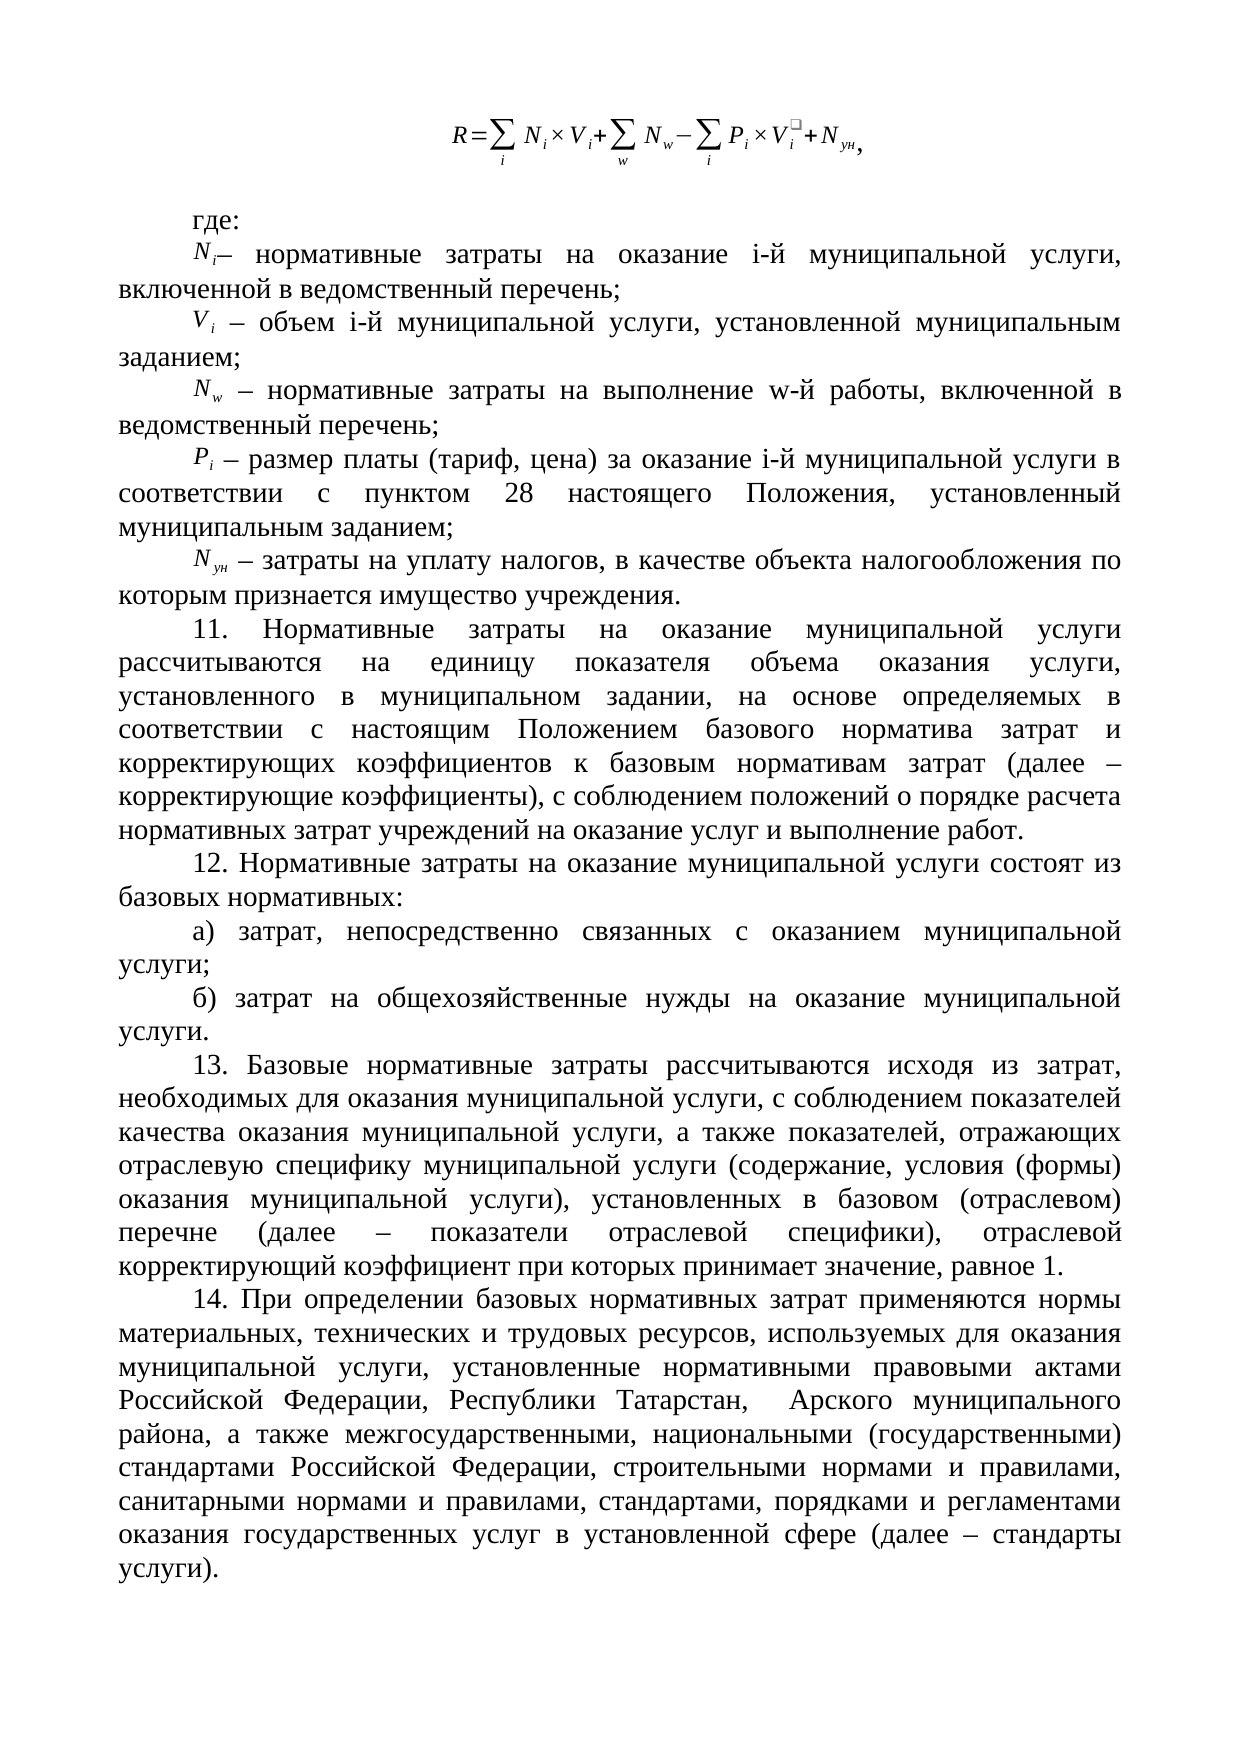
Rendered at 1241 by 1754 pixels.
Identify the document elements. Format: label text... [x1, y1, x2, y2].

text 12. Нормативные затраты на оказание муниципальной услуги состоят из базовых нормативных: [118, 846, 1122, 913]
text где: [118, 202, 1122, 236]
text – объем i-й муниципальной услуги, установленной муниципальным заданием; [118, 304, 1122, 372]
text – затраты на уплату налогов, в качестве объекта налогообложения по которым признается имущество учреждения. [118, 542, 1122, 611]
text 13. Базовые нормативные затраты рассчитываются исходя из затрат, необходимых для оказания муниципальной услуги, с соблюдением показателей качества оказания муниципальной услуги, а также показателей, отражающих отраслевую специфику муниципальной услуги (содержание, условия (формы) оказания муниципальной услуги), установленных в базовом (отраслевом) перечне (далее – показатели отраслевой специфики), отраслевой корректирующий коэффициент при которых принимает значение, равное 1. [118, 1047, 1122, 1282]
text б) затрат на общехозяйственные нужды на оказание муниципальной услуги. [118, 980, 1122, 1047]
text – нормативные затраты на оказание i-й муниципальной услуги, включенной в ведомственный перечень; [118, 236, 1122, 304]
text 14. При определении базовых нормативных затрат применяются нормы материальных, технических и трудовых ресурсов, используемых для оказания муниципальной услуги, установленные нормативными правовыми актами Российской Федерации, Республики Татарстан, Арского муниципального района, а также межгосударственными, национальными (государственными) стандартами Российской Федерации, строительными нормами и правилами, санитарными нормами и правилами, стандартами, порядками и регламентами оказания государственных услуг в установленной сфере (далее – стандарты услуги). [118, 1282, 1122, 1583]
text 11. Нормативные затраты на оказание муниципальной услуги рассчитываются на единицу показателя объема оказания услуги, установленного в муниципальном задании, на основе определяемых в соответствии с настоящим Положением базового норматива затрат и корректирующих коэффициентов к базовым нормативам затрат (далее – корректирующие коэффициенты), с соблюдением положений о порядке расчета нормативных затрат учреждений на оказание услуг и выполнение работ. [118, 611, 1122, 846]
text – размер платы (тариф, цена) за оказание i-й муниципальной услуги в соответствии с пунктом 28 настоящего Положения, установленный муниципальным заданием; [118, 441, 1122, 542]
text а) затрат, непосредственно связанных с оказанием муниципальной услуги; [118, 913, 1122, 980]
text – нормативные затраты на выполнение w-й работы, включенной в ведомственный перечень; [118, 372, 1122, 441]
text , [118, 118, 1122, 169]
